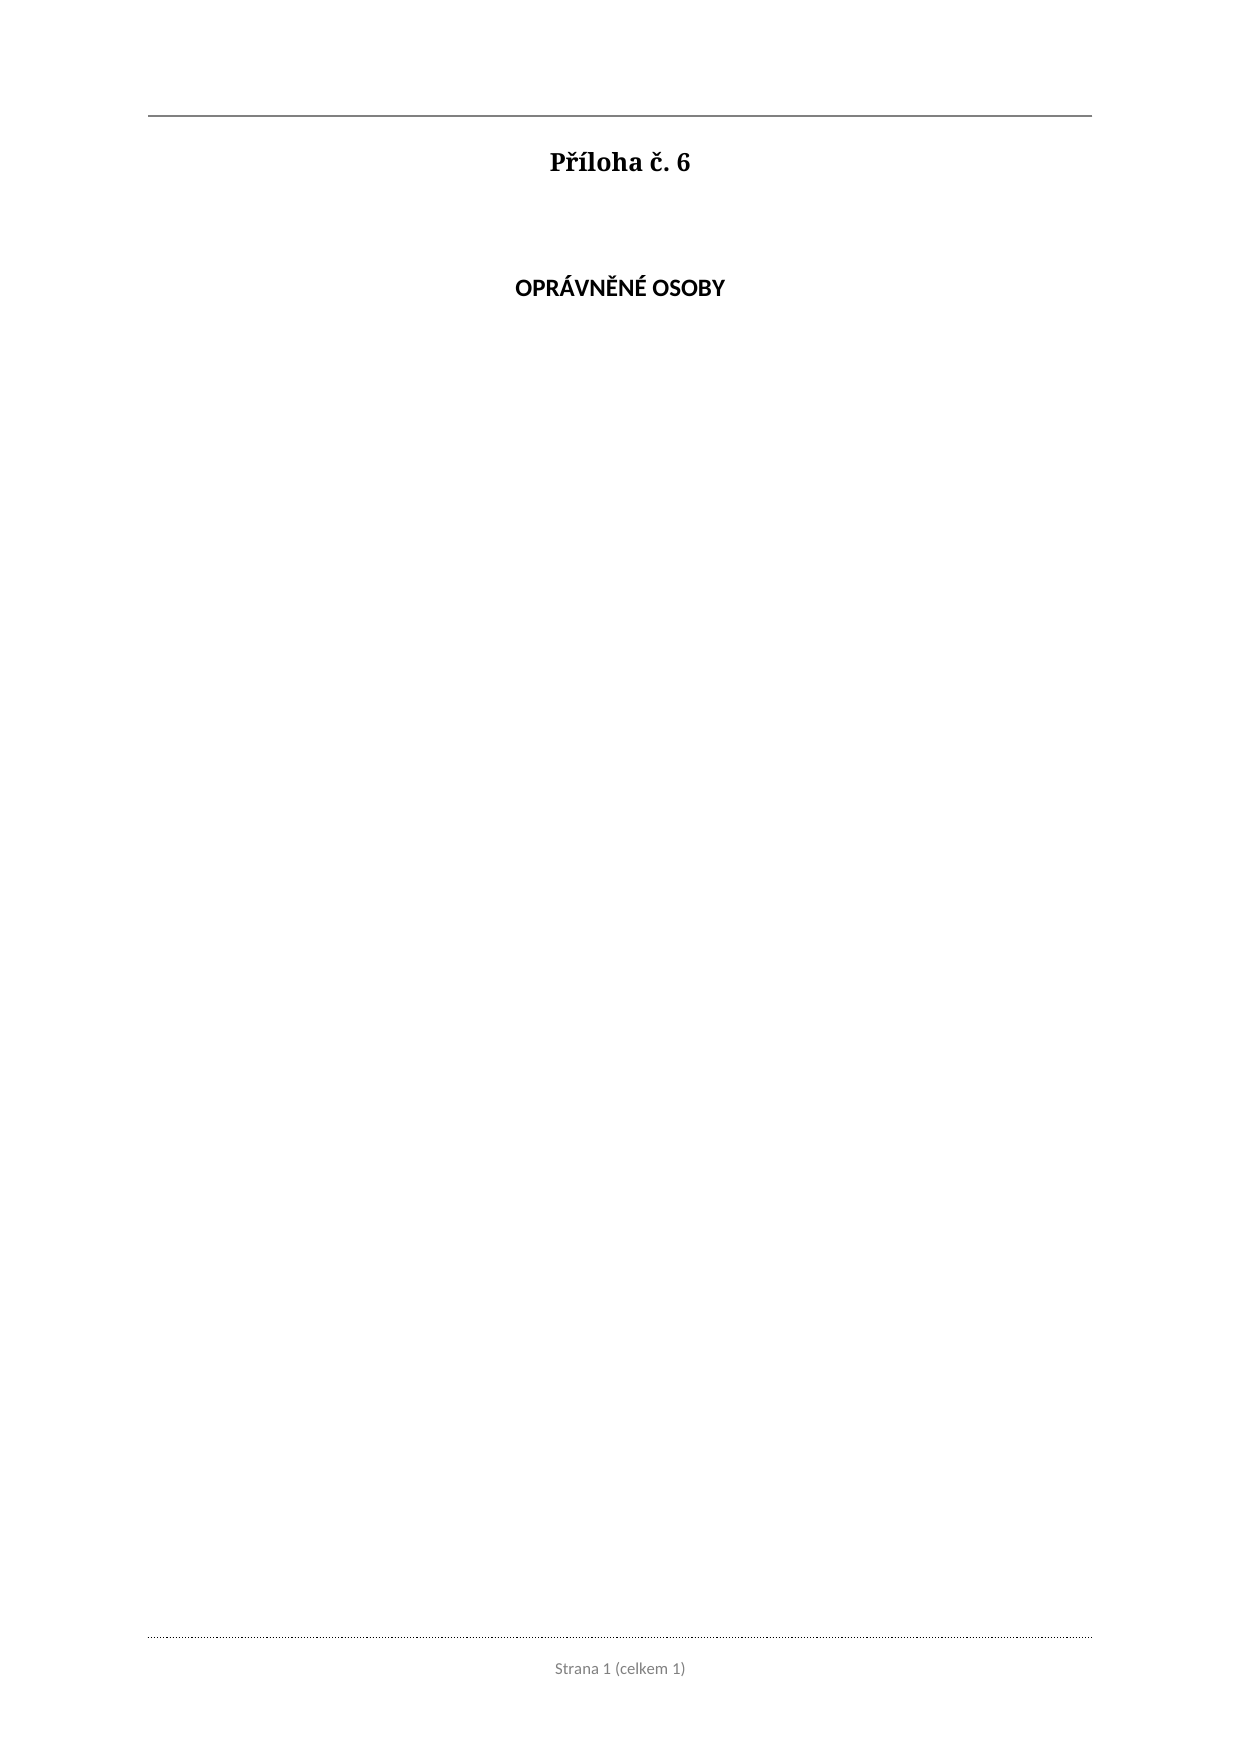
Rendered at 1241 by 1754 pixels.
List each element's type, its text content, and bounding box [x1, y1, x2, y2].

text OPRÁVNĚNÉ OSOBY [148, 273, 1092, 302]
text Příloha č. 6 [148, 148, 1092, 177]
